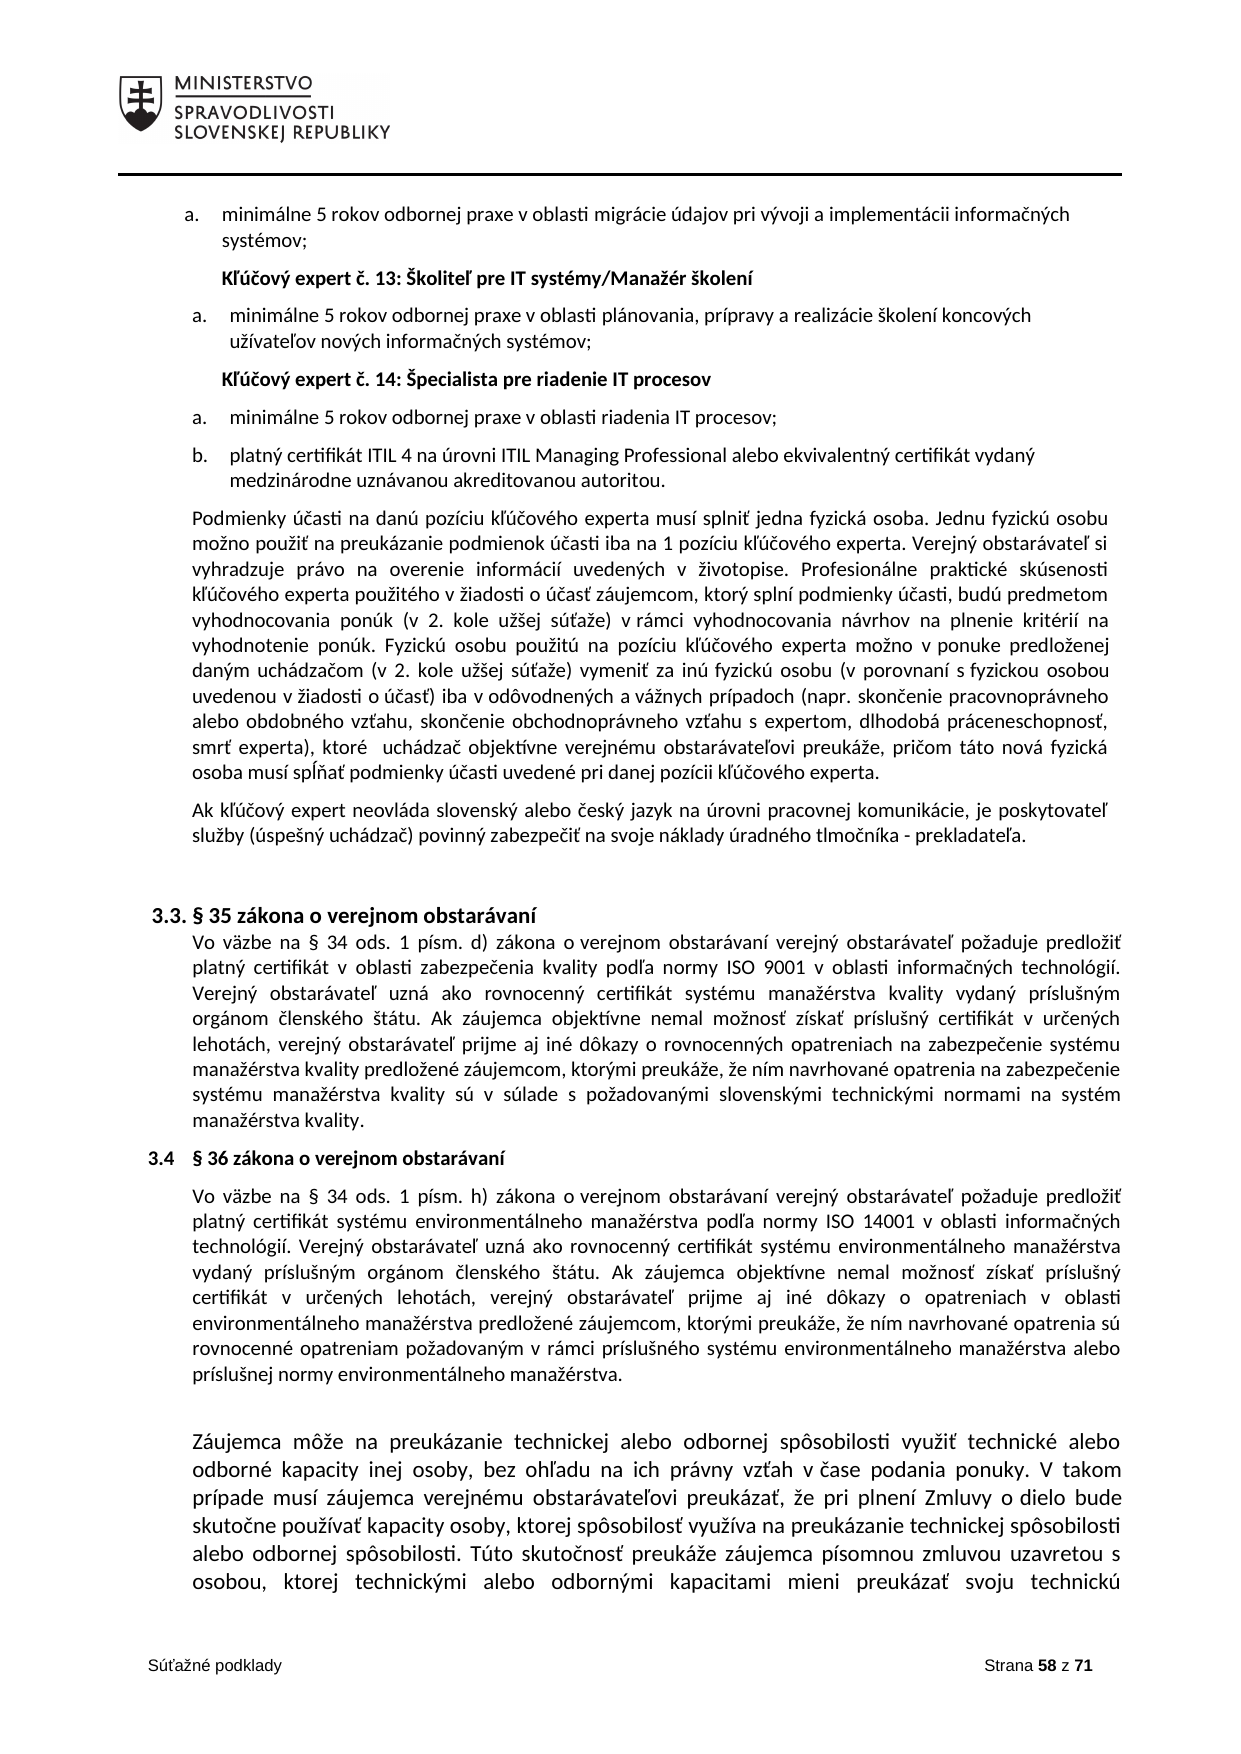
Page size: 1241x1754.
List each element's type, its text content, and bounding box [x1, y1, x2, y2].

subtitle § 35 zákona o verejnom obstarávaní [151, 901, 1122, 929]
list platný certifikát ITIL 4 na úrovni ITIL Managing Professional alebo ekvivalentný certifikát vydaný medzinárodne uznávanou akreditovanou autoritou. [192, 442, 1109, 493]
text Kľúčový expert č. 13: Školiteľ pre IT systémy/Manažér školení [222, 265, 1122, 290]
subtitle § 36 zákona o verejnom obstarávaní [148, 1145, 1122, 1170]
text Podmienky účasti na danú pozíciu kľúčového experta musí splniť jedna fyzická osoba. Jednu fyzickú osobu možno použiť na preukázanie podmienok účasti iba na 1 pozíciu kľúčového experta. Verejný obstarávateľ si vyhradzuje právo na overenie informácií uvedených v životopise. Profesionálne praktické skúsenosti kľúčového experta použitého v žiadosti o účasť záujemcom, ktorý splní podmienky účasti, budú predmetom vyhodnocovania ponúk (v 2. kole užšej súťaže) v rámci vyhodnocovania návrhov na plnenie kritérií na vyhodnotenie ponúk. Fyzickú osobu použitú na pozíciu kľúčového experta možno v ponuke predloženej daným uchádzačom (v 2. kole užšej súťaže) vymeniť za inú fyzickú osobu (v porovnaní s fyzickou osobou uvedenou v žiadosti o účasť) iba v odôvodnených a vážnych prípadoch (napr. skončenie pracovnoprávneho alebo obdobného vzťahu, skončenie obchodnoprávneho vzťahu s expertom, dlhodobá práceneschopnosť, smrť experta), ktoré uchádzač objektívne verejnému obstarávateľovi preukáže, pričom táto nová fyzická osoba musí spĺňať podmienky účasti uvedené pri danej pozícii kľúčového experta. [192, 505, 1109, 785]
text Ak kľúčový expert neovláda slovenský alebo český jazyk na úrovni pracovnej komunikácie, je poskytovateľ služby (úspešný uchádzač) povinný zabezpečiť na svoje náklady úradného tlmočníka - prekladateľa. [192, 797, 1109, 848]
list minimálne 5 rokov odbornej praxe v oblasti plánovania, prípravy a realizácie školení koncových užívateľov nových informačných systémov; [192, 303, 1109, 353]
list minimálne 5 rokov odbornej praxe v oblasti migrácie údajov pri vývoji a implementácii informačných systémov; [184, 201, 1122, 252]
list minimálne 5 rokov odbornej praxe v oblasti riadenia IT procesov; [192, 404, 1122, 429]
text Vo väzbe na § 34 ods. 1 písm. h) zákona o verejnom obstarávaní verejný obstarávateľ požaduje predložiť platný certifikát systému environmentálneho manažérstva podľa normy ISO 14001 v oblasti informačných technológií. Verejný obstarávateľ uzná ako rovnocenný certifikát systému environmentálneho manažérstva vydaný príslušným orgánom členského štátu. Ak záujemca objektívne nemal možnosť získať príslušný certifikát v určených lehotách, verejný obstarávateľ prijme aj iné dôkazy o opatreniach v oblasti environmentálneho manažérstva predložené záujemcom, ktorými preukáže, že ním navrhované opatrenia sú rovnocenné opatreniam požadovaným v rámci príslušného systému environmentálneho manažérstva alebo príslušnej normy environmentálneho manažérstva. [192, 1183, 1122, 1386]
picture [118, 73, 390, 144]
text Kľúčový expert č. 14: Špecialista pre riadenie IT procesov [406, 366, 1122, 391]
list Vo väzbe na § 34 ods. 1 písm. d) zákona o verejnom obstarávaní verejný obstarávateľ požaduje predložiť platný certifikát v oblasti zabezpečenia kvality podľa normy ISO 9001 v oblasti informačných technológií. Verejný obstarávateľ uzná ako rovnocenný certifikát systému manažérstva kvality vydaný príslušným orgánom členského štátu. Ak záujemca objektívne nemal možnosť získať príslušný certifikát v určených lehotách, verejný obstarávateľ prijme aj iné dôkazy o rovnocenných opatreniach na zabezpečenie systému manažérstva kvality predložené záujemcom, ktorými preukáže, že ním navrhované opatrenia na zabezpečenie systému manažérstva kvality sú v súlade s požadovanými slovenskými technickými normami na systém manažérstva kvality. [192, 929, 1122, 1132]
